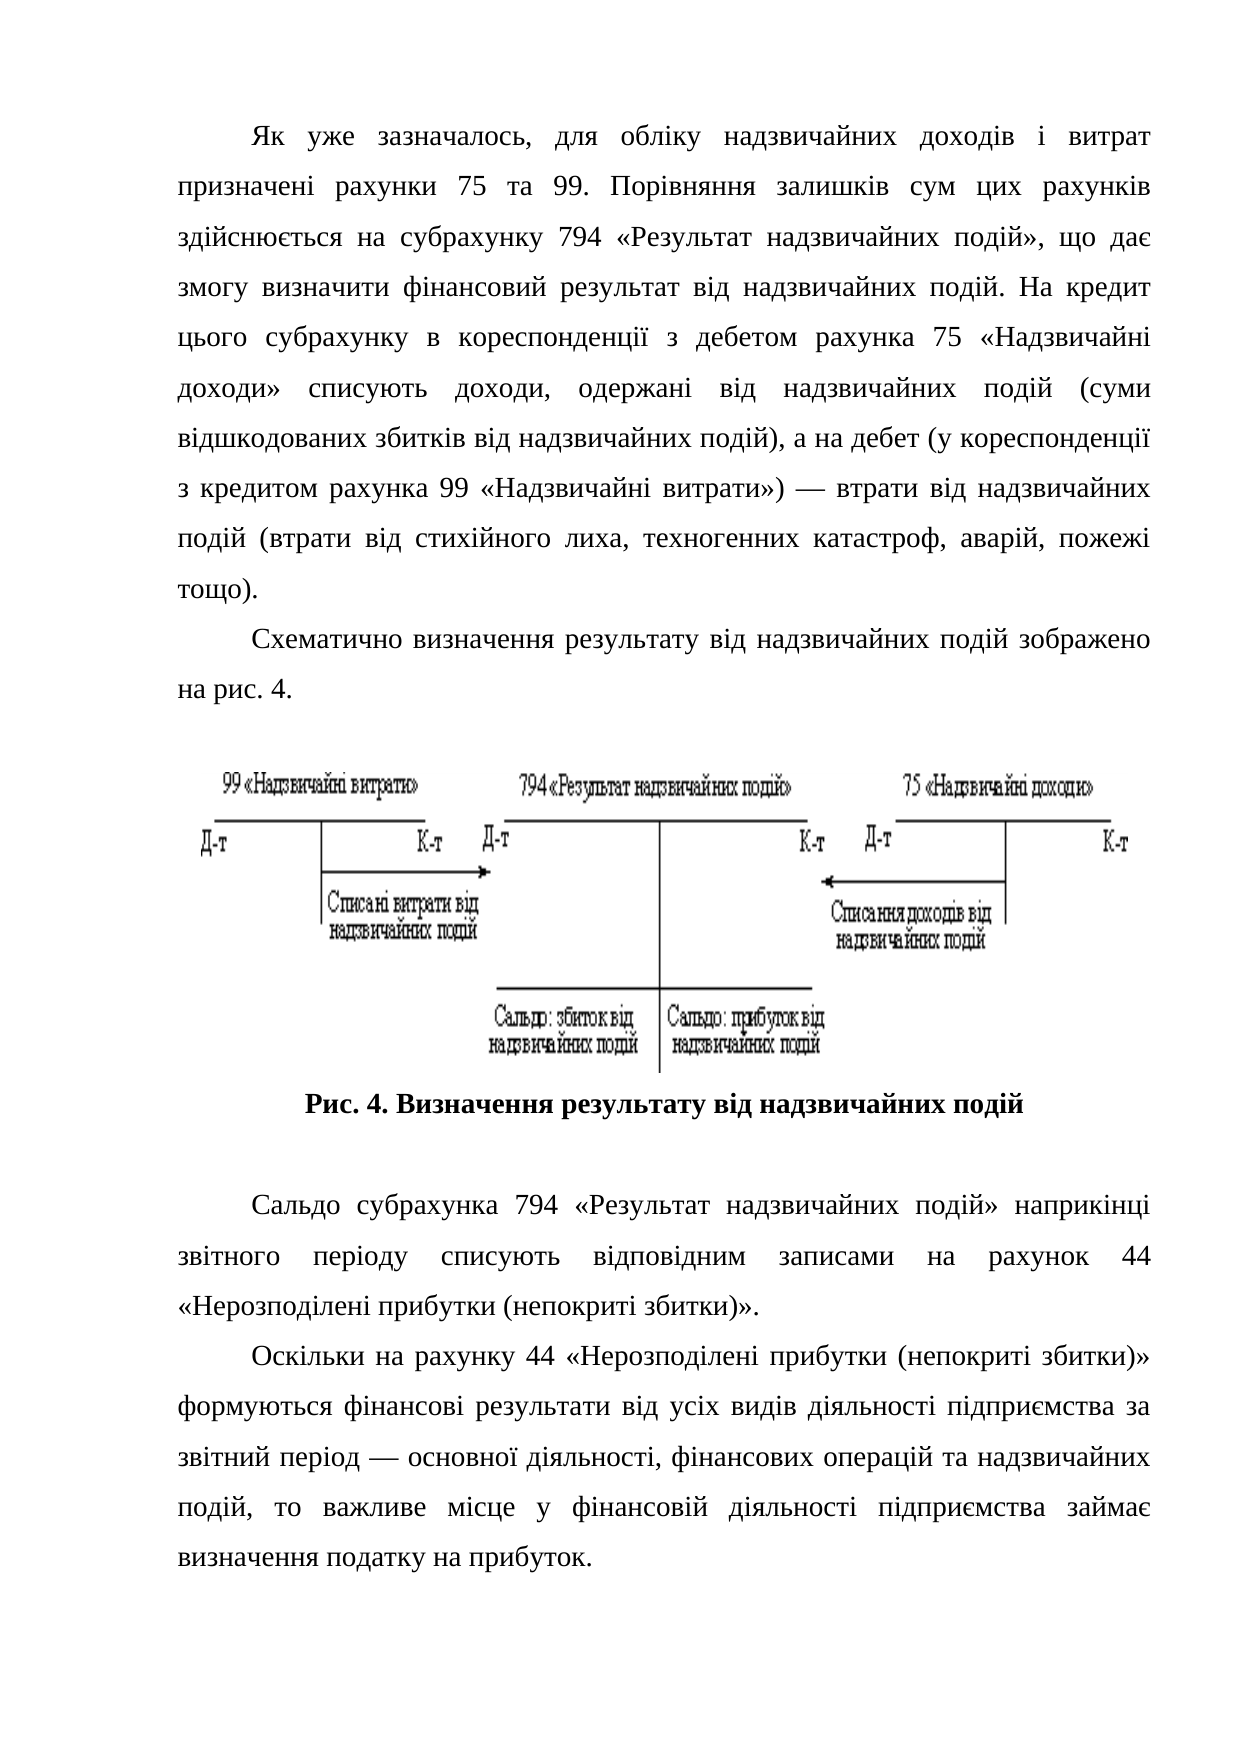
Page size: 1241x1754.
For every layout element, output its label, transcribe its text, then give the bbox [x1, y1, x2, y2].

text Як уже зазначалось, для обліку надзвичайних доходів і витрат призначені рахунки 75 та 99. Порівняння залишків сум цих рахунків здійснюється на субрахунку 794 «Результат надзвичайних подій», що дає змогу визначити фінансовий результат від надзвичайних подій. На кредит цього субрахунку в кореспонденції з дебетом рахунка 75 «Надзвичайні доходи» списують доходи, одержані від надзвичайних подій (суми відшкодованих збитків від надзвичайних подій), а на дебет (у кореспонденції з кредитом рахунка 99 «Надзвичайні витрати») — втрати від надзвичайних подій (втрати від стихійного лиха, техногенних катастроф, аварій, пожежі тощо). [177, 118, 1152, 604]
picture [201, 772, 1128, 1073]
text Оскільки на рахунку 44 «Нерозподілені прибутки (непокриті збитки)» формуються фінансові результати від усіх видів діяльності підприємства за звітний період — основної діяльності, фінансових операцій та надзвичайних подій, то важливе місце у фінансовій діяльності підприємства займає визначення податку на прибуток. [177, 1338, 1152, 1573]
text Схематично визначення результату від надзвичайних подій зображено на рис. 4. [177, 621, 1152, 705]
text Рис. 4. Визначення результату від надзвичайних подій [177, 1087, 1152, 1120]
text Сальдо субрахунка 794 «Результат надзвичайних подій» наприкінці звітного періоду списують відповідним записами на рахунок 44 «Нерозподілені прибутки (непокриті збитки)». [177, 1187, 1152, 1321]
